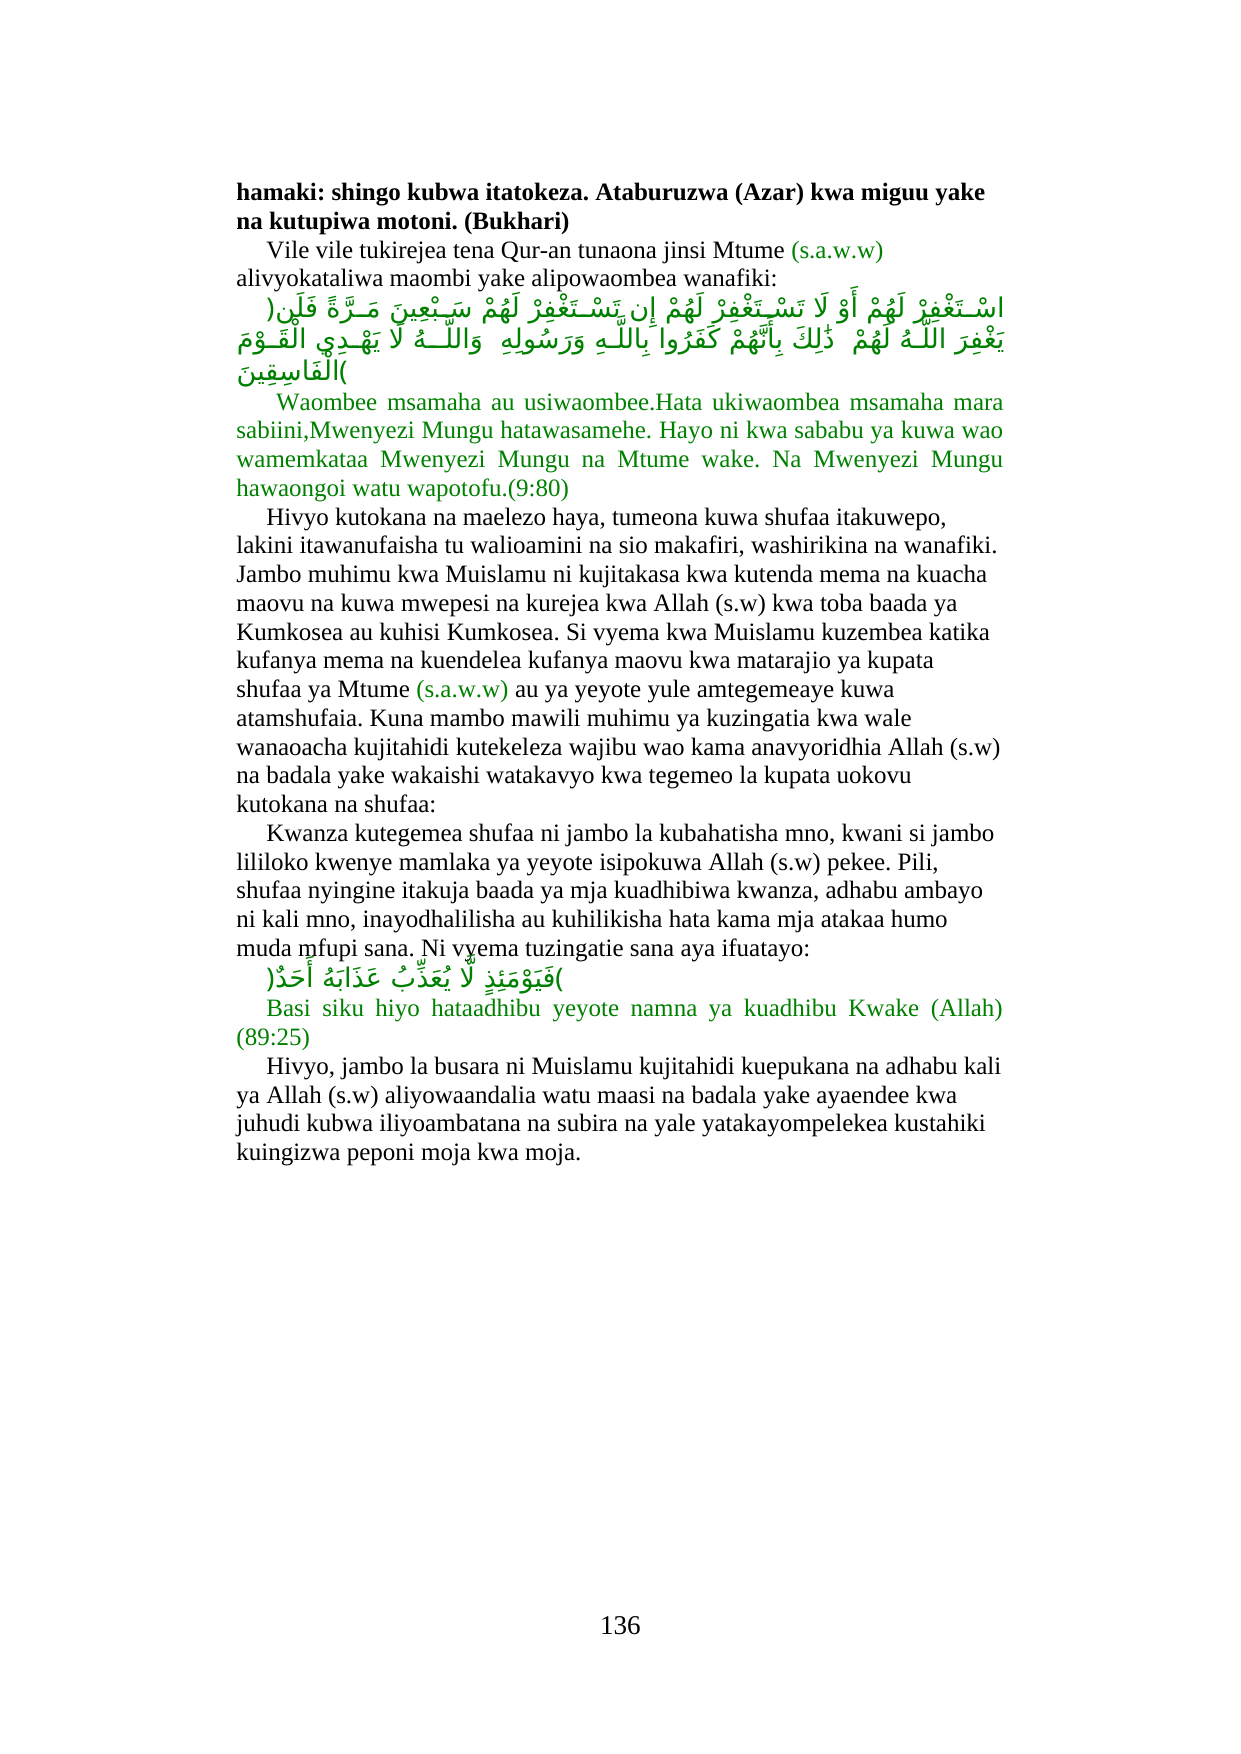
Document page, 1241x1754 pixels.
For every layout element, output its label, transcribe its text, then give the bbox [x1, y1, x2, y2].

text Hivyo, jambo la busara ni Muislamu kujitahidi kuepukana na adhabu kali ya Allah (s.w) aliyowaandalia watu maasi na badala yake ayaendee kwa juhudi kubwa iliyoambatana na subira na yale yatakayompelekea kustahiki kuingizwa peponi moja kwa moja. [236, 1051, 1004, 1166]
text Hivyo kutokana na maelezo haya, tumeona kuwa shufaa itakuwepo, lakini itawanufaisha tu walioamini na sio makafiri, washirikina na wanafiki. Jambo muhimu kwa Muislamu ni kujitakasa kwa kutenda mema na kuacha maovu na kuwa mwepesi na kurejea kwa Allah (s.w) kwa toba baada ya Kumkosea au kuhisi Kumkosea. Si vyema kwa Muislamu kuzembea katika kufanya mema na kuendelea kufanya maovu kwa matarajio ya kupata shufaa ya Mtume (s.a.w.w) au ya yeyote yule amtegemeaye kuwa atamshufaia. Kuna mambo mawili muhimu ya kuzingatia kwa wale wanaoacha kujitahidi kutekeleza wajibu wao kama anavyoridhia Allah (s.w) na badala yake wakaishi watakavyo kwa tegemeo la kupata uokovu kutokana na shufaa: [236, 502, 1004, 818]
text Basi siku hiyo hataadhibu yeyote namna ya kuadhibu Kwake (Allah) (89:25) [236, 993, 1004, 1051]
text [236, 177, 1004, 235]
text Vile vile tukirejea tena Qur-an tunaona jinsi Mtume (s.a.w.w) alivyokataliwa maombi yake alipowaombea wanafiki: [236, 235, 1004, 292]
text ﴿فَيَوْمَئِذٍ لَّا يُعَذِّبُ عَذَابَهُ أَحَدٌ﴾ [236, 962, 1004, 993]
text ﴿اسْتَغْفِرْ لَهُمْ أَوْ لَا تَسْتَغْفِرْ لَهُمْ إِن تَسْتَغْفِرْ لَهُمْ سَبْعِينَ مَرَّةً فَلَن يَغْفِرَ اللَّـهُ لَهُمْ ذَٰلِكَ بِأَنَّهُمْ كَفَرُوا بِاللَّـهِ وَرَسُولِهِ وَاللَّـهُ لَا يَهْدِي الْقَوْمَ الْفَاسِقِينَ﴾ [236, 292, 1004, 387]
text Waombee msamaha au usiwaombee.Hata ukiwaombea msamaha mara sabiini,Mwenyezi Mungu hatawasamehe. Hayo ni kwa sababu ya kuwa wao wamemkataa Mwenyezi Mungu na Mtume wake. Na Mwenyezi Mungu hawaongoi watu wapotofu.(9:80) [236, 387, 1004, 502]
text Kwanza kutegemea shufaa ni jambo la kubahatisha mno, kwani si jambo lililoko kwenye mamlaka ya yeyote isipokuwa Allah (s.w) pekee. Pili, shufaa nyingine itakuja baada ya mja kuadhibiwa kwanza, adhabu ambayo ni kali mno, inayodhalilisha au kuhilikisha hata kama mja atakaa humo muda mfupi sana. Ni vyema tuzingatie sana aya ifuatayo: [236, 818, 1004, 962]
